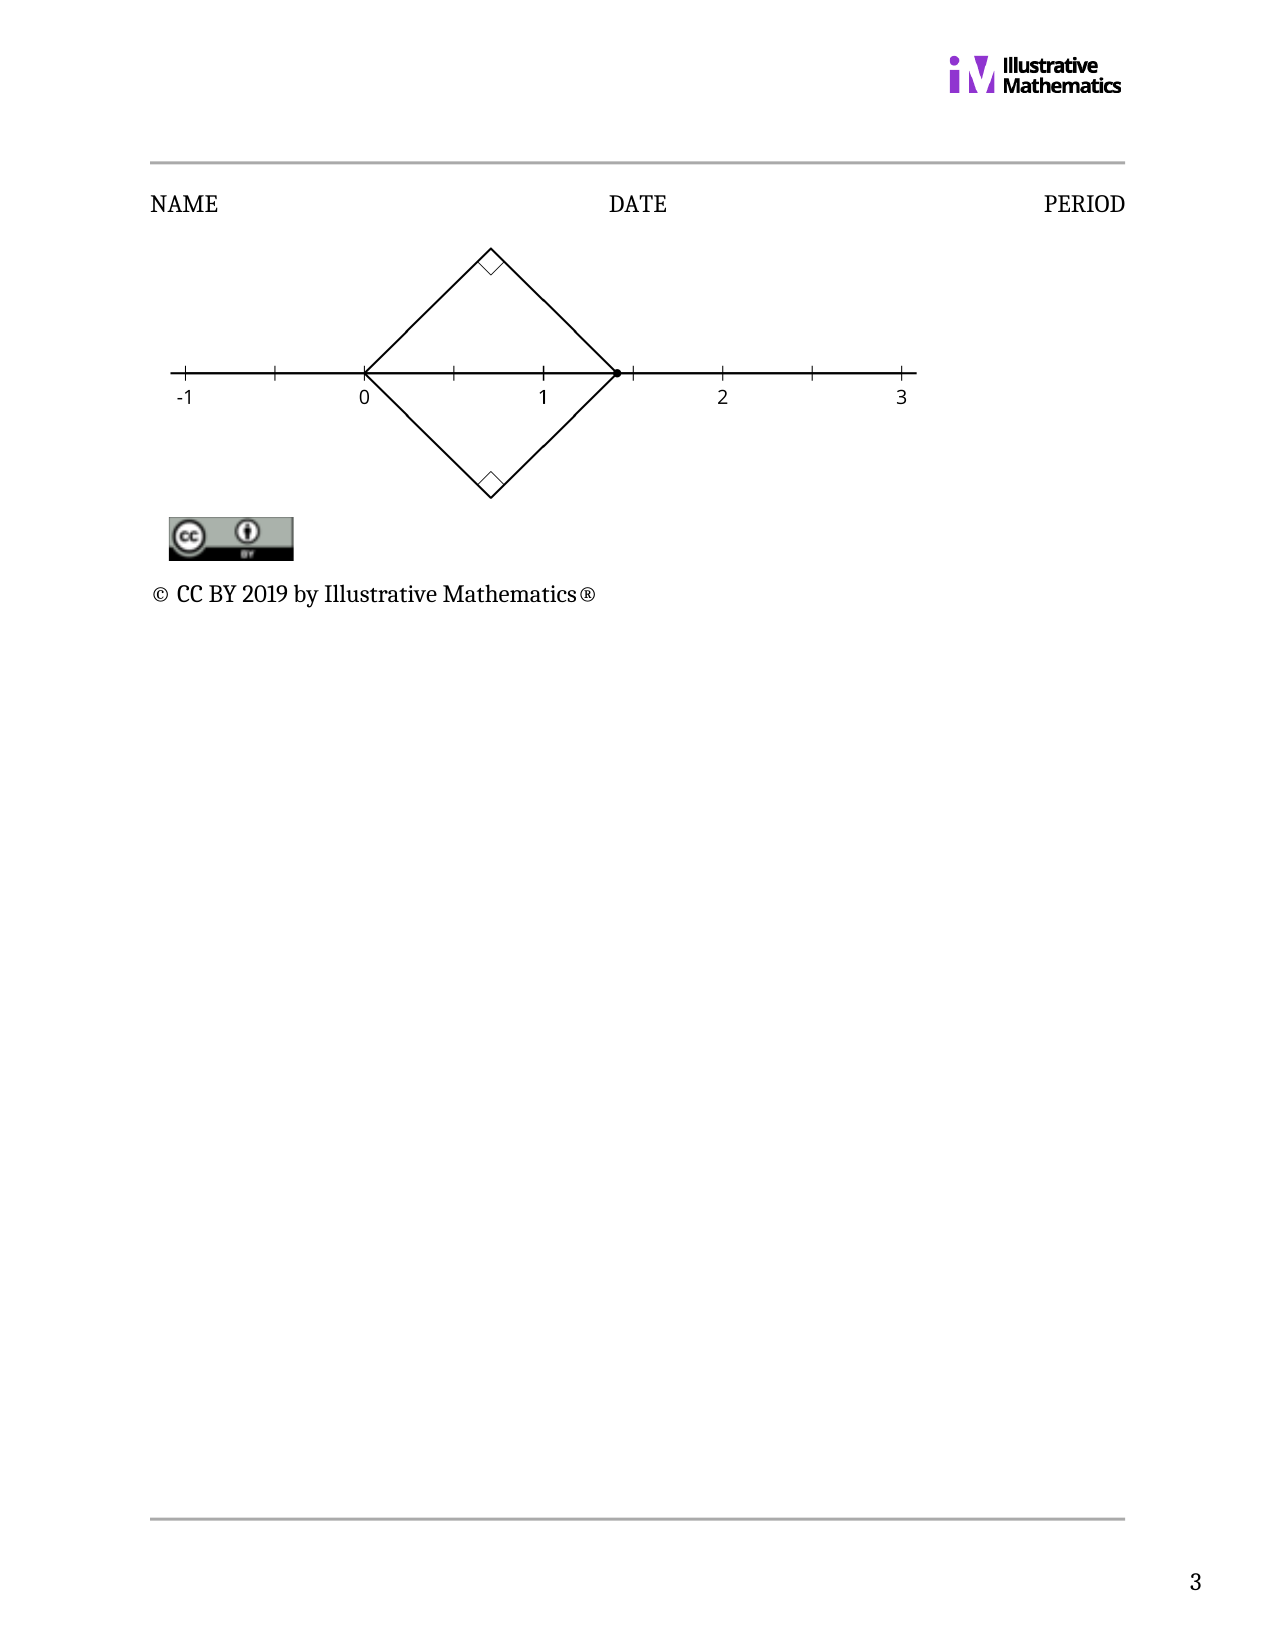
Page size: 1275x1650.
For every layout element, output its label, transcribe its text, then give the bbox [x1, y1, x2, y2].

picture [168, 517, 294, 561]
picture [168, 247, 918, 499]
text © CC BY 2019 by Illustrative Mathematics® [150, 579, 1125, 608]
picture [949, 55, 1121, 93]
